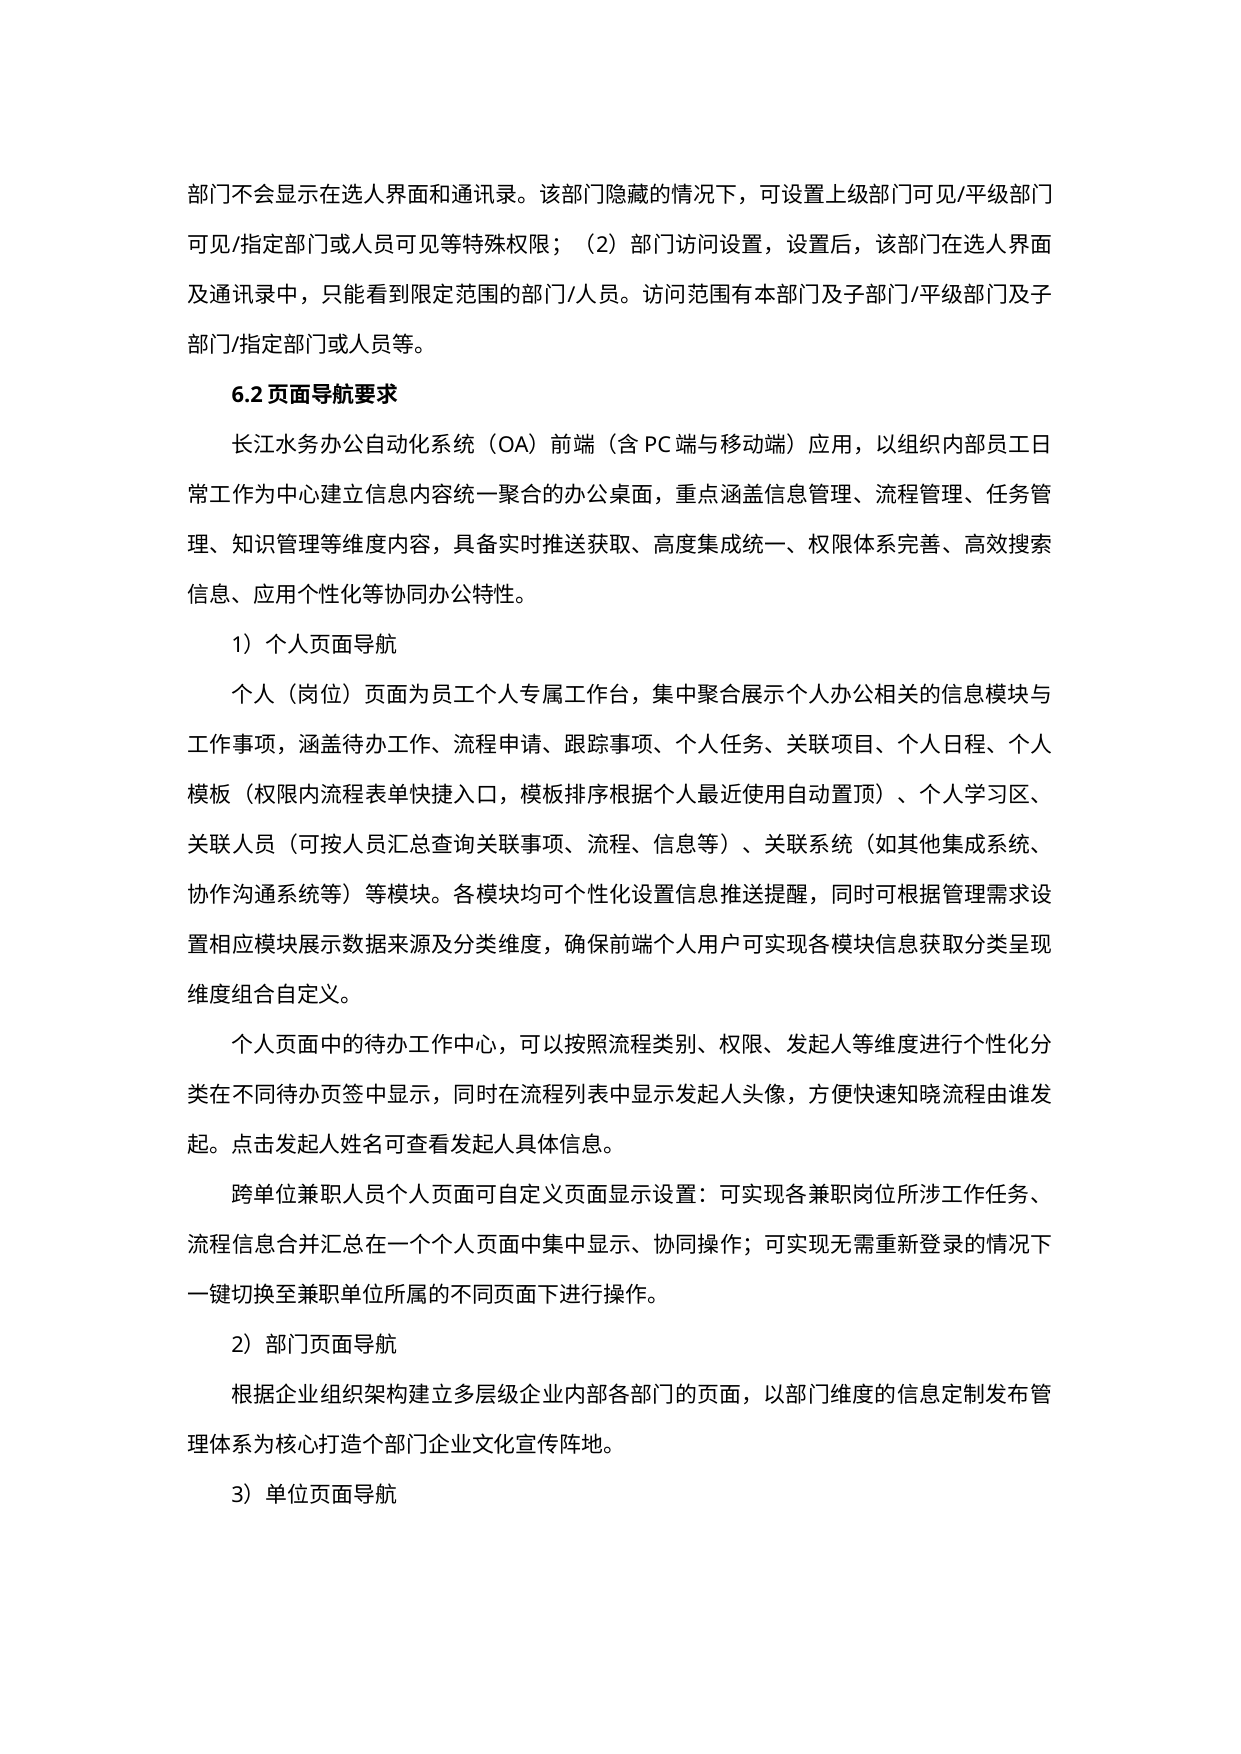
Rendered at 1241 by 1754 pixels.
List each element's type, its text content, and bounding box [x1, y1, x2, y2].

text 3）单位页面导航 [187, 1462, 1053, 1512]
text 6.2页面导航要求 [187, 362, 1053, 412]
text 个人页面中的待办工作中心，可以按照流程类别、权限、发起人等维度进行个性化分类在不同待办页签中显示，同时在流程列表中显示发起人头像，方便快速知晓流程由谁发起。点击发起人姓名可查看发起人具体信息。 [187, 1012, 1053, 1162]
text 1）个人页面导航 [187, 612, 1053, 662]
text 个人（岗位）页面为员工个人专属工作台，集中聚合展示个人办公相关的信息模块与工作事项，涵盖待办工作、流程申请、跟踪事项、个人任务、关联项目、个人日程、个人模板（权限内流程表单快捷入口，模板排序根据个人最近使用自动置顶）、个人学习区、关联人员（可按人员汇总查询关联事项、流程、信息等）、关联系统（如其他集成系统、协作沟通系统等）等模块。各模块均可个性化设置信息推送提醒，同时可根据管理需求设置相应模块展示数据来源及分类维度，确保前端个人用户可实现各模块信息获取分类呈现维度组合自定义。 [187, 662, 1053, 1012]
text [187, 162, 1053, 362]
text 2）部门页面导航 [187, 1312, 1053, 1362]
text 跨单位兼职人员个人页面可自定义页面显示设置：可实现各兼职岗位所涉工作任务、流程信息合并汇总在一个个人页面中集中显示、协同操作；可实现无需重新登录的情况下一键切换至兼职单位所属的不同页面下进行操作。 [187, 1162, 1053, 1312]
text 根据企业组织架构建立多层级企业内部各部门的页面，以部门维度的信息定制发布管理体系为核心打造个部门企业文化宣传阵地。 [187, 1362, 1053, 1462]
text 长江水务办公自动化系统（OA）前端（含PC端与移动端）应用，以组织内部员工日常工作为中心建立信息内容统一聚合的办公桌面，重点涵盖信息管理、流程管理、任务管理、知识管理等维度内容，具备实时推送获取、高度集成统一、权限体系完善、高效搜索信息、应用个性化等协同办公特性。 [187, 412, 1053, 612]
